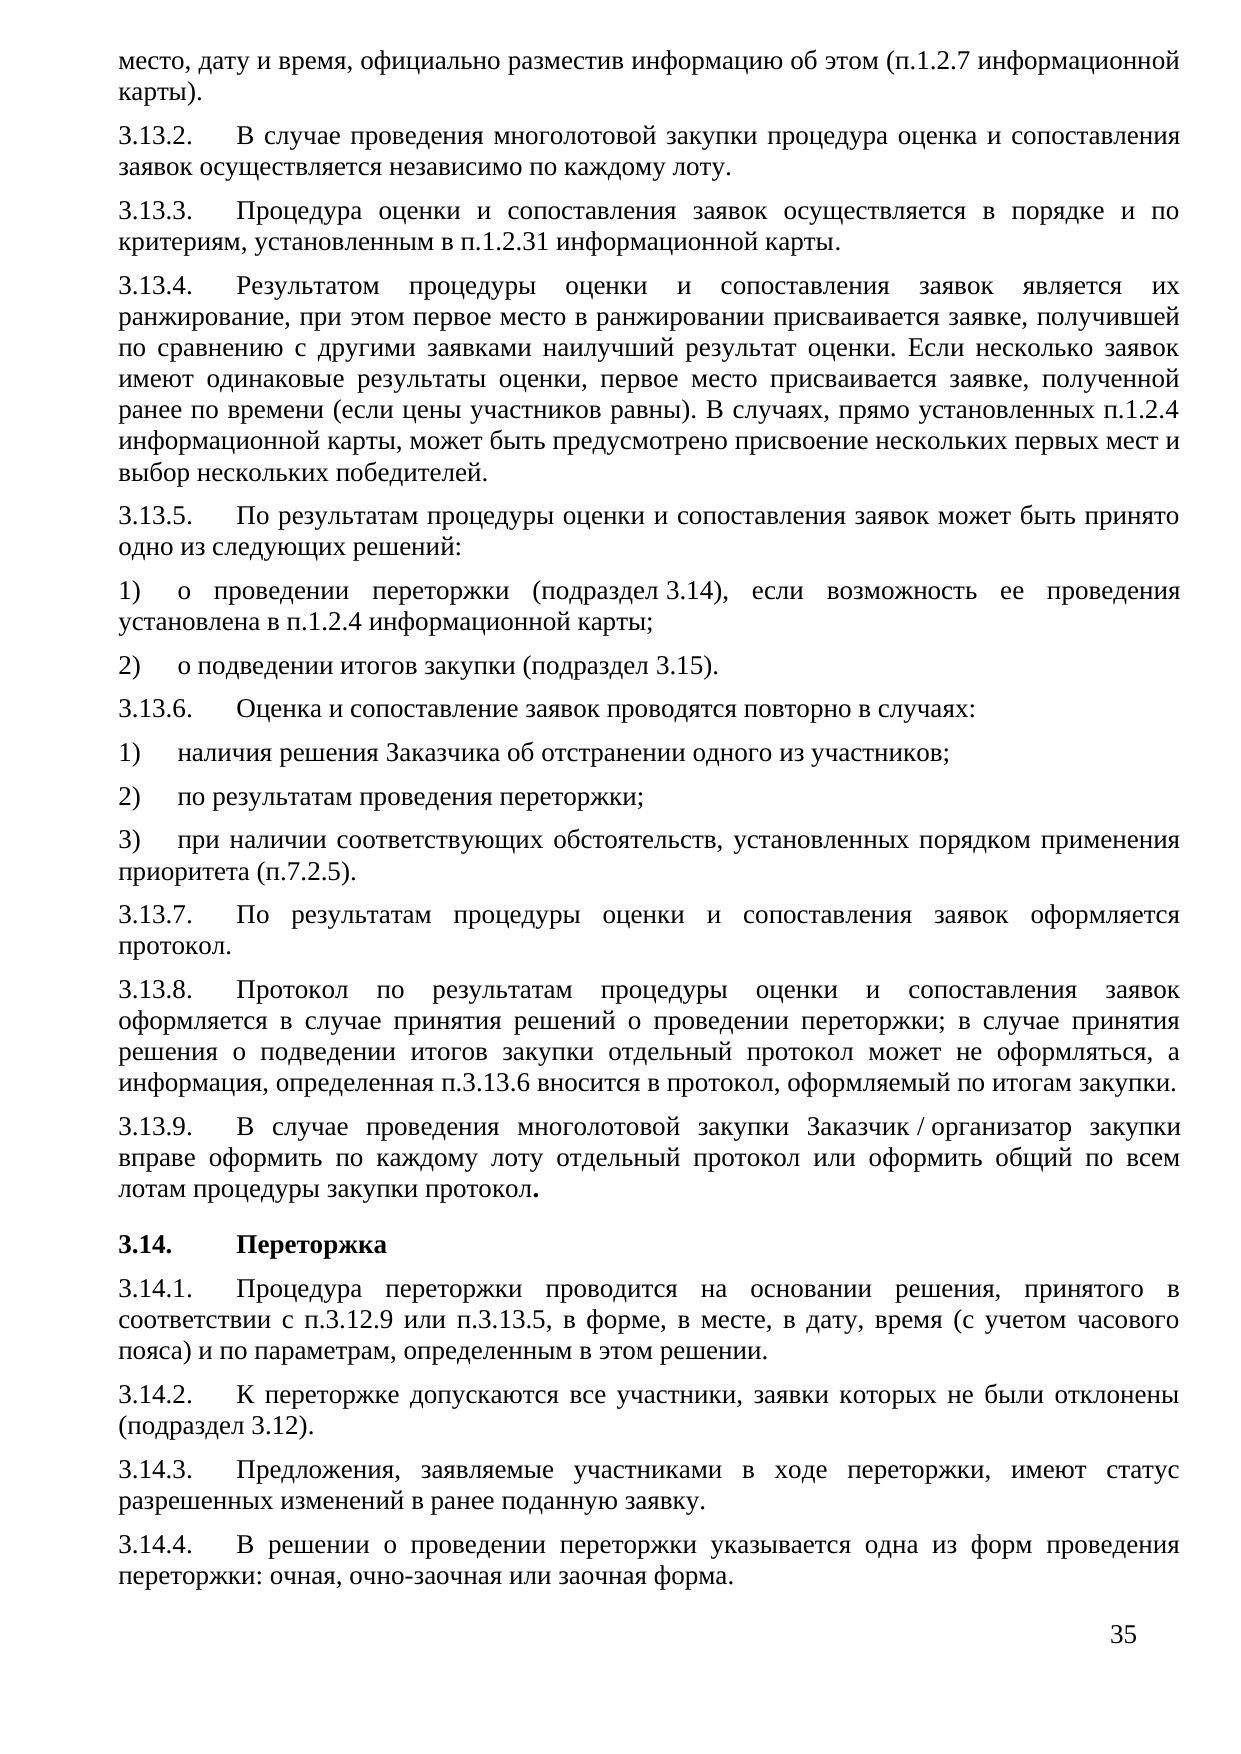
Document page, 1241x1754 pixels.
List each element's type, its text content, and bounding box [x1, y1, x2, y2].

text Протокол по результатам процедуры оценки и сопоставления заявок оформляется в случае принятия решений о проведении переторжки; в случае принятия решения о подведении итогов закупки отдельный протокол может не оформляться, а информация, определенная п.3.13.6 вносится в протокол, оформляемый по итогам закупки. [118, 973, 1181, 1098]
text В случае проведения многолотовой закупки Заказчик / организатор закупки вправе оформить по каждому лоту отдельный протокол или оформить общий по всем лотам процедуры закупки протокол. [118, 1110, 1181, 1203]
text По результатам процедуры оценки и сопоставления заявок оформляется протокол. [118, 898, 1181, 961]
text о проведении переторжки (подраздел 3.14), если возможность ее проведения установлена в п.1.2.4 информационной карты; [118, 574, 1181, 636]
text В случае проведения многолотовой закупки процедура оценка и сопоставления заявок осуществляется независимо по каждому лоту. [118, 119, 1181, 181]
text Результатом процедуры оценки и сопоставления заявок является их ранжирование, при этом первое место в ранжировании присваивается заявке, получившей по сравнению с другими заявками наилучший результат оценки. Если несколько заявок имеют одинаковые результаты оценки, первое место присваивается заявке, полученной ранее по времени (если цены участников равны). В случаях, прямо установленных п.1.2.4 информационной карты, может быть предусмотрено присвоение нескольких первых мест и выбор нескольких победителей. [118, 269, 1181, 487]
text наличия решения Заказчика об отстранении одного из участников; [118, 736, 1181, 767]
text Оценка и сопоставление заявок проводятся повторно в случаях: [118, 692, 1181, 724]
text по результатам проведения переторжки; [118, 780, 1181, 811]
text при наличии соответствующих обстоятельств, установленных порядком применения приоритета (п.7.2.5). [118, 823, 1181, 886]
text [118, 44, 1181, 107]
text Процедура переторжки проводится на основании решения, принятого в соответствии с п.3.12.9 или п.3.13.5, в форме, в месте, в дату, время (с учетом часового пояса) и по параметрам, определенным в этом решении. [118, 1272, 1181, 1366]
text о подведении итогов закупки (подраздел 3.15). [118, 649, 1181, 680]
text К переторжке допускаются все участники, заявки которых не были отклонены (подраздел 3.12). [118, 1378, 1181, 1440]
text Переторжка [118, 1228, 1181, 1260]
text Предложения, заявляемые участниками в ходе переторжки, имеют статус разрешенных изменений в ранее поданную заявку. [118, 1453, 1181, 1515]
text В решении о проведении переторжки указывается одна из форм проведения переторжки: очная, очно-заочная или заочная форма. [118, 1528, 1181, 1590]
text По результатам процедуры оценки и сопоставления заявок может быть принято одно из следующих решений: [118, 499, 1181, 562]
text Процедура оценки и сопоставления заявок осуществляется в порядке и по критериям, установленным в п.1.2.31 информационной карты. [118, 194, 1181, 256]
